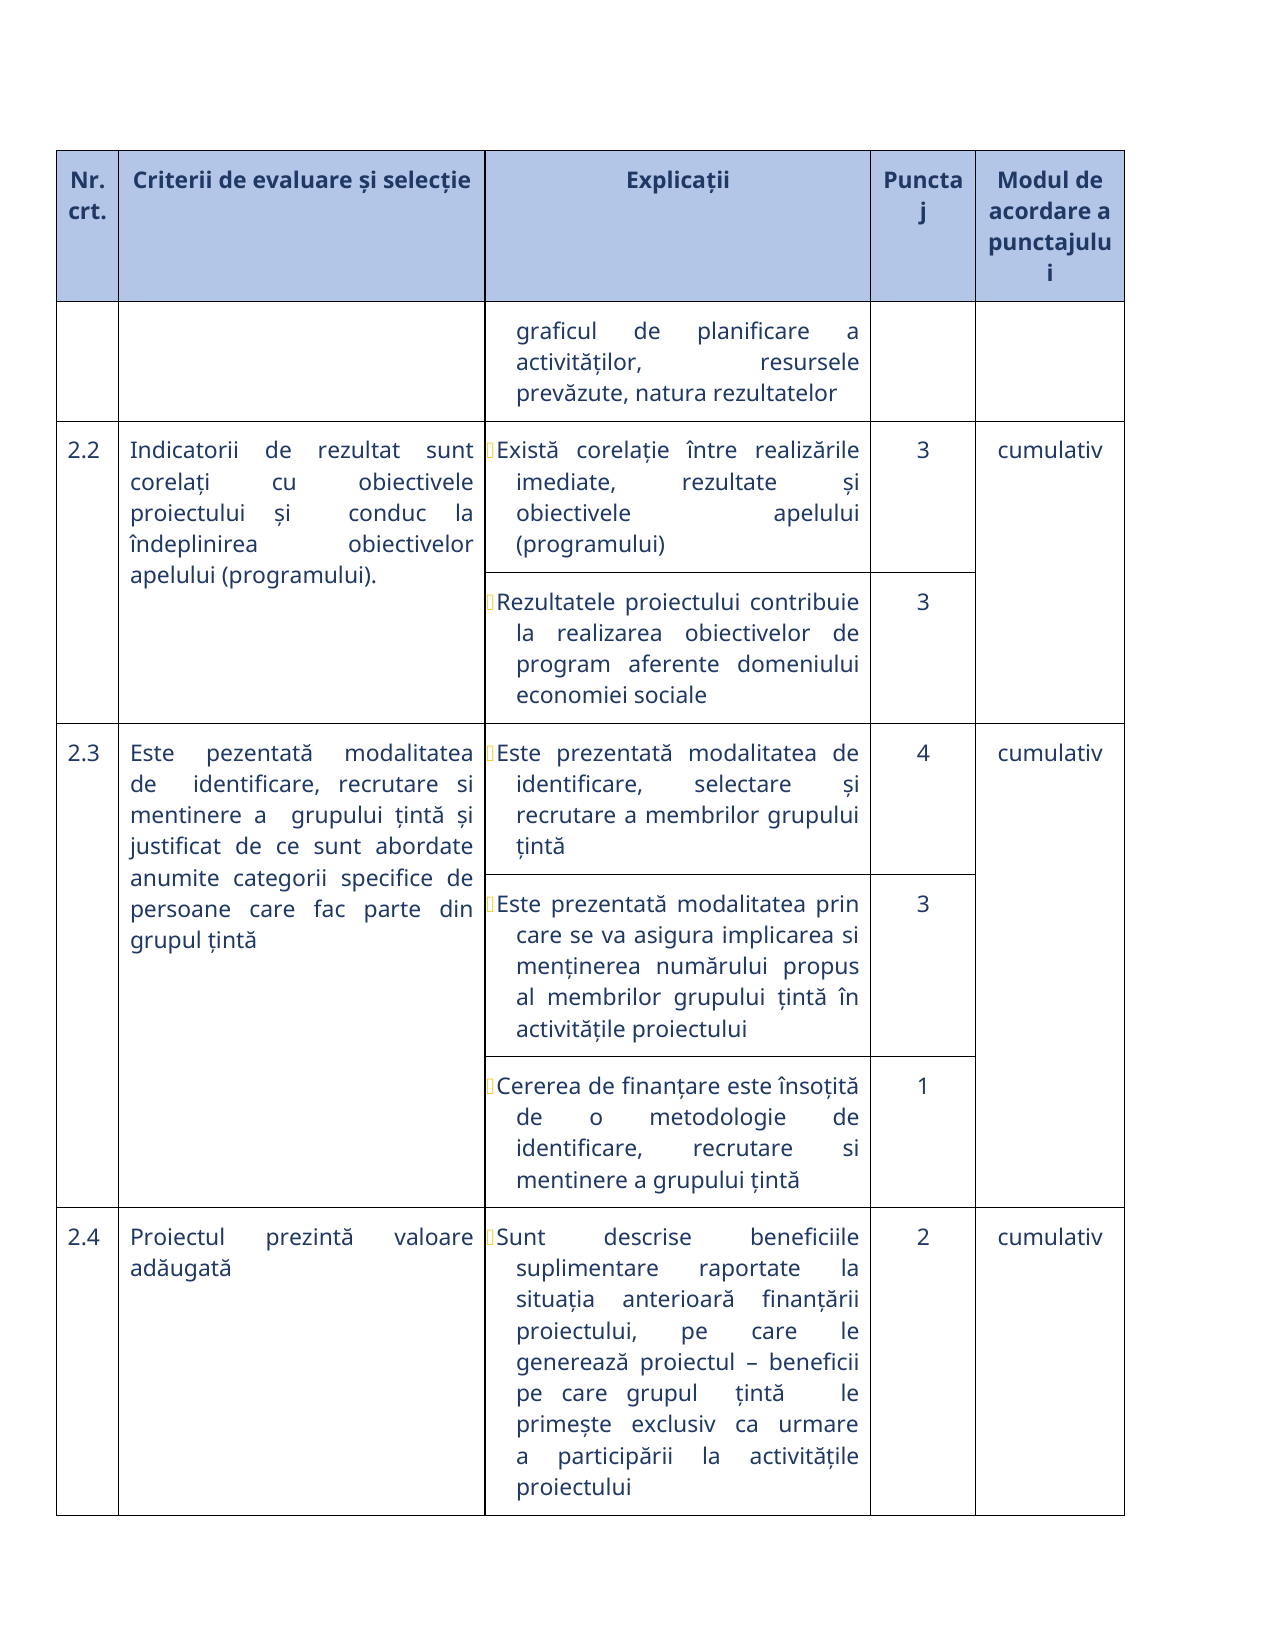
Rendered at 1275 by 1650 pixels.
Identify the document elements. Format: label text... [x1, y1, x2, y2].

table_cell Este pezentată modalitatea de identificare, recrutare si mentinere a grupului țintă și justificat de ce sunt abordate anumite categorii specifice de persoane care fac parte din grupul țintă [119, 724, 484, 1207]
table_header Modul de acordare a punctajului [976, 151, 1124, 301]
table_cell 4 [871, 724, 975, 874]
table_header Punctaj [871, 151, 975, 301]
table_cell Există corelație între realizările imediate, rezultate şi obiectivele apelului (programului) [486, 422, 870, 572]
table_cell 3 [871, 573, 975, 723]
table_cell 2.3 [57, 724, 118, 1207]
table_cell 1 [871, 302, 975, 421]
table_header Nr. crt. [57, 151, 118, 301]
table_cell Este prezentată modalitatea prin care se va asigura implicarea si menținerea numărului propus al membrilor grupului țintă în activitățile proiectului [486, 875, 870, 1056]
table_cell 2 [871, 1208, 975, 1514]
table_cell 3 [871, 875, 975, 1056]
table_cell 3 [871, 422, 975, 572]
table_cell 2.4 [57, 1208, 118, 1514]
table_cell Rezultatele proiectului contribuie la realizarea obiectivelor de program aferente domeniului economiei sociale [486, 573, 870, 723]
table_cell Proiectul prezintă valoare adăugată [119, 1208, 484, 1514]
table_cell 1 [871, 1057, 975, 1207]
table_cell 2.2 [57, 422, 118, 723]
table_cell Cererea de finanțare este însoțită de o metodologie de identificare, recrutare si mentinere a grupului țintă [486, 1057, 870, 1207]
table_cell Indicatorii de rezultat sunt corelaţi cu obiectivele proiectului şi conduc la îndeplinirea obiectivelor apelului (programului). [119, 422, 484, 723]
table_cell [486, 302, 870, 421]
table_cell cumulativ [976, 422, 1124, 723]
table_cell cumulativ [976, 724, 1124, 1207]
table_header Explicații [486, 151, 870, 301]
table_header Criterii de evaluare și selecție [119, 151, 484, 301]
table_cell Sunt descrise beneficiile suplimentare raportate la situația anterioară finanțării proiectului, pe care le generează proiectul – beneficii pe care grupul ţintă le primește exclusiv ca urmare a participării la activitățile proiectului [486, 1208, 870, 1514]
table_cell cumulativ [976, 1208, 1124, 1514]
table_cell Este prezentată modalitatea de identificare, selectare şi recrutare a membrilor grupului ţintă [486, 724, 870, 874]
